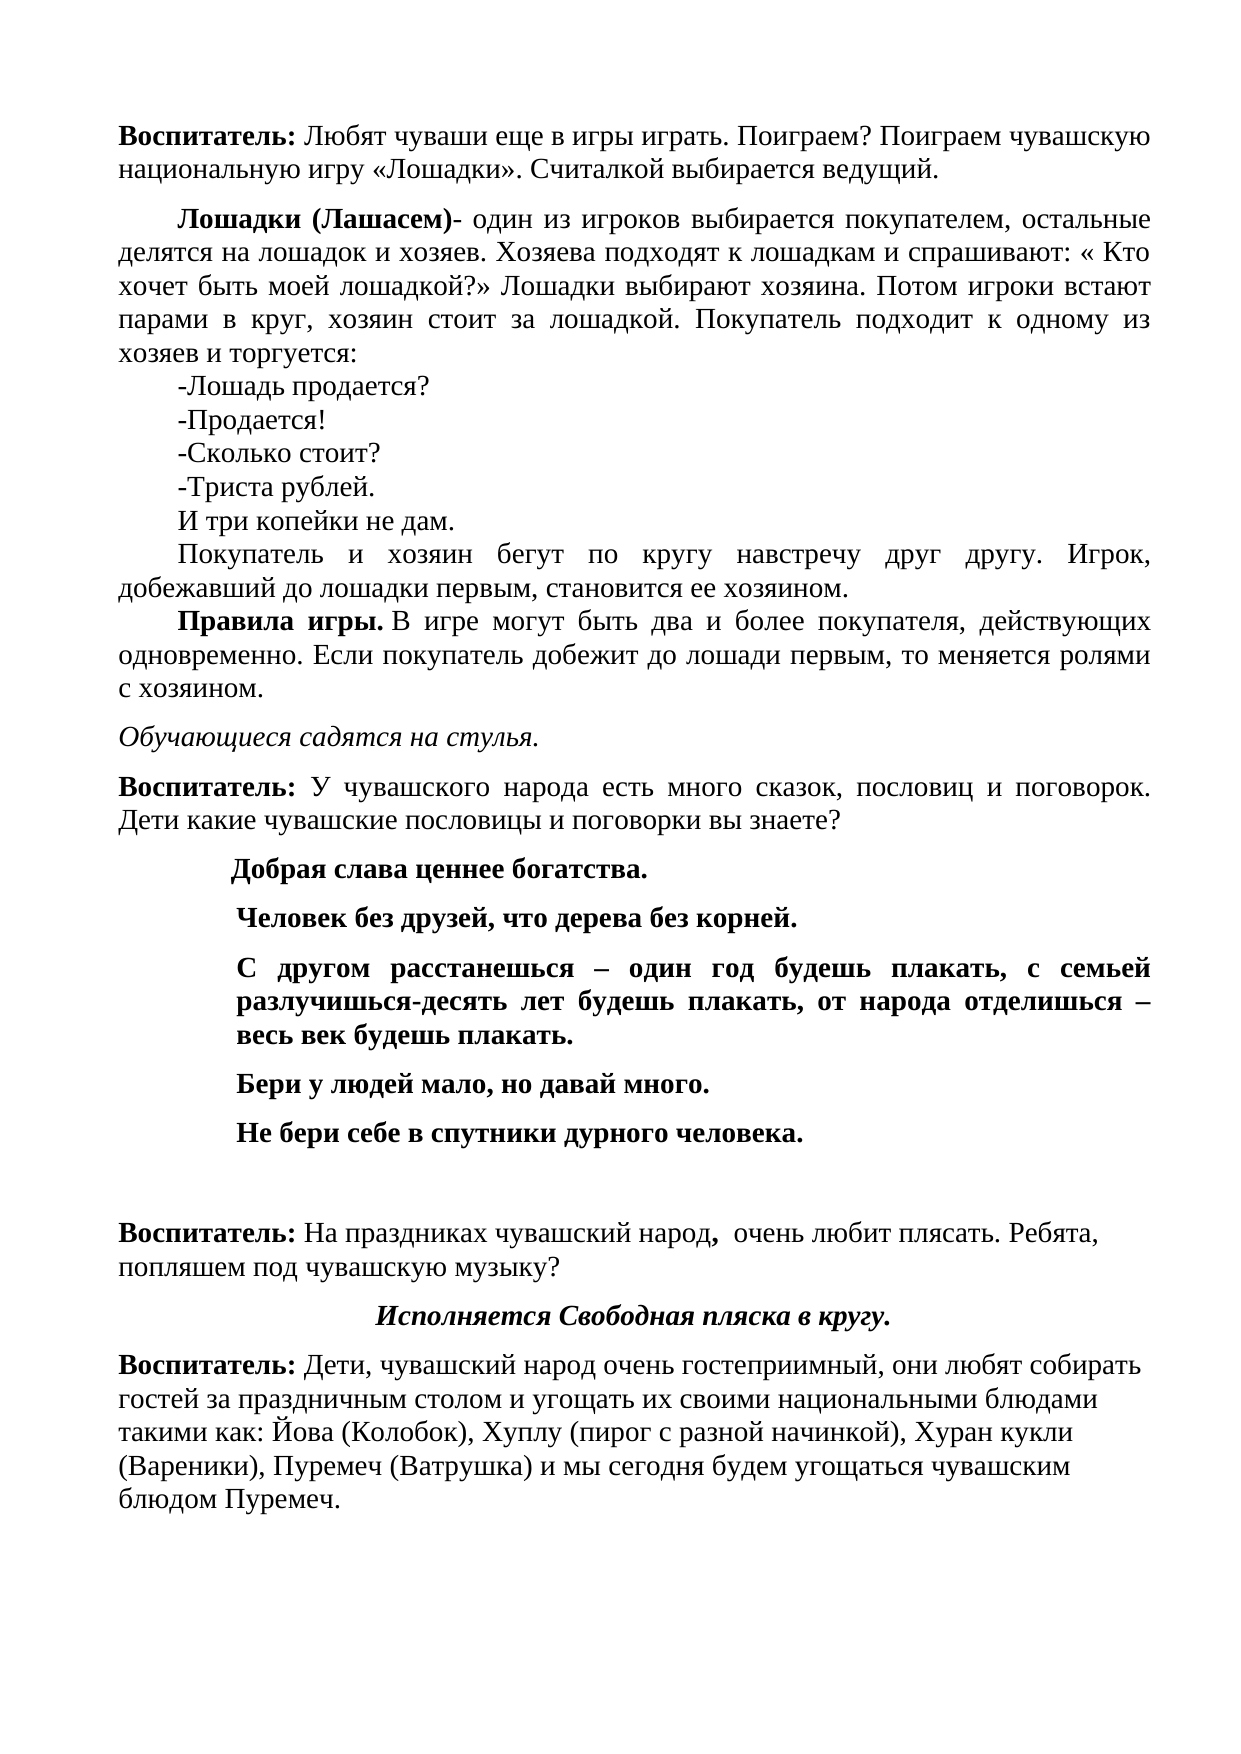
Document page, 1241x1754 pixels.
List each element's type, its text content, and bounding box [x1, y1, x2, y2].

text Воспитатель: Дети, чувашский народ очень гостеприимный, они любят собирать гостей за праздничным столом и угощать их своими национальными блюдами такими как: Йова (Колобок), Хуплу (пирог с разной начинкой), Хуран кукли (Вареники), Пуремеч (Ватрушка) и мы сегодня будем угощаться чувашским блюдом Пуремеч. [118, 1347, 1152, 1515]
text Покупатель и хозяин бегут по кругу навстречу друг другу. Игрок, добежавший до лошадки первым, становится ее хозяином. [118, 536, 1152, 603]
text Лошадки (Лашасем)- один из игроков выбирается покупателем, остальные делятся на лошадок и хозяев. Хозяева подходят к лошадкам и спрашивают: « Кто хочет быть моей лошадкой?» Лошадки выбирают хозяина. Потом игроки встают парами в круг, хозяин стоит за лошадкой. Покупатель подходит к одному из хозяев и торгуется: [118, 201, 1152, 368]
text -Лошадь продается? [118, 368, 1152, 402]
text Воспитатель: На праздниках чувашский народ, очень любит плясать. Ребята, попляшем под чувашскую музыку? [118, 1216, 1152, 1283]
text Не бери себе в спутники дурного человека. [236, 1115, 1152, 1149]
text Воспитатель: Любят чуваши еще в игры играть. Поиграем? Поиграем чувашскую национальную игру «Лошадки». Считалкой выбирается ведущий. [118, 118, 1152, 185]
text -Продается! [118, 402, 1152, 436]
text Правила игры. В игре могут быть два и более покупателя, действующих одновременно. Если покупатель добежит до лошади первым, то меняется ролями с хозяином. [118, 603, 1152, 704]
text Воспитатель: У чувашского народа есть много сказок, пословиц и поговорок. Дети какие чувашские пословицы и поговорки вы знаете? [118, 769, 1152, 836]
text Добрая слава ценнее богатства. [231, 851, 1152, 885]
text Исполняется Свободная пляска в кругу. [118, 1298, 1152, 1332]
text Человек без друзей, что дерева без корней. [236, 901, 1152, 934]
text -Триста рублей. [118, 469, 1152, 503]
text Обучающиеся садятся на стулья. [118, 719, 1152, 753]
text -Сколько стоит? [118, 436, 1152, 469]
text Бери у людей мало, но давай много. [236, 1066, 1152, 1099]
text И три копейки не дам. [118, 503, 1152, 536]
text С другом расстанешься – один год будешь плакать, с семьей разлучишься-десять лет будешь плакать, от народа отделишься – весь век будешь плакать. [236, 950, 1152, 1050]
